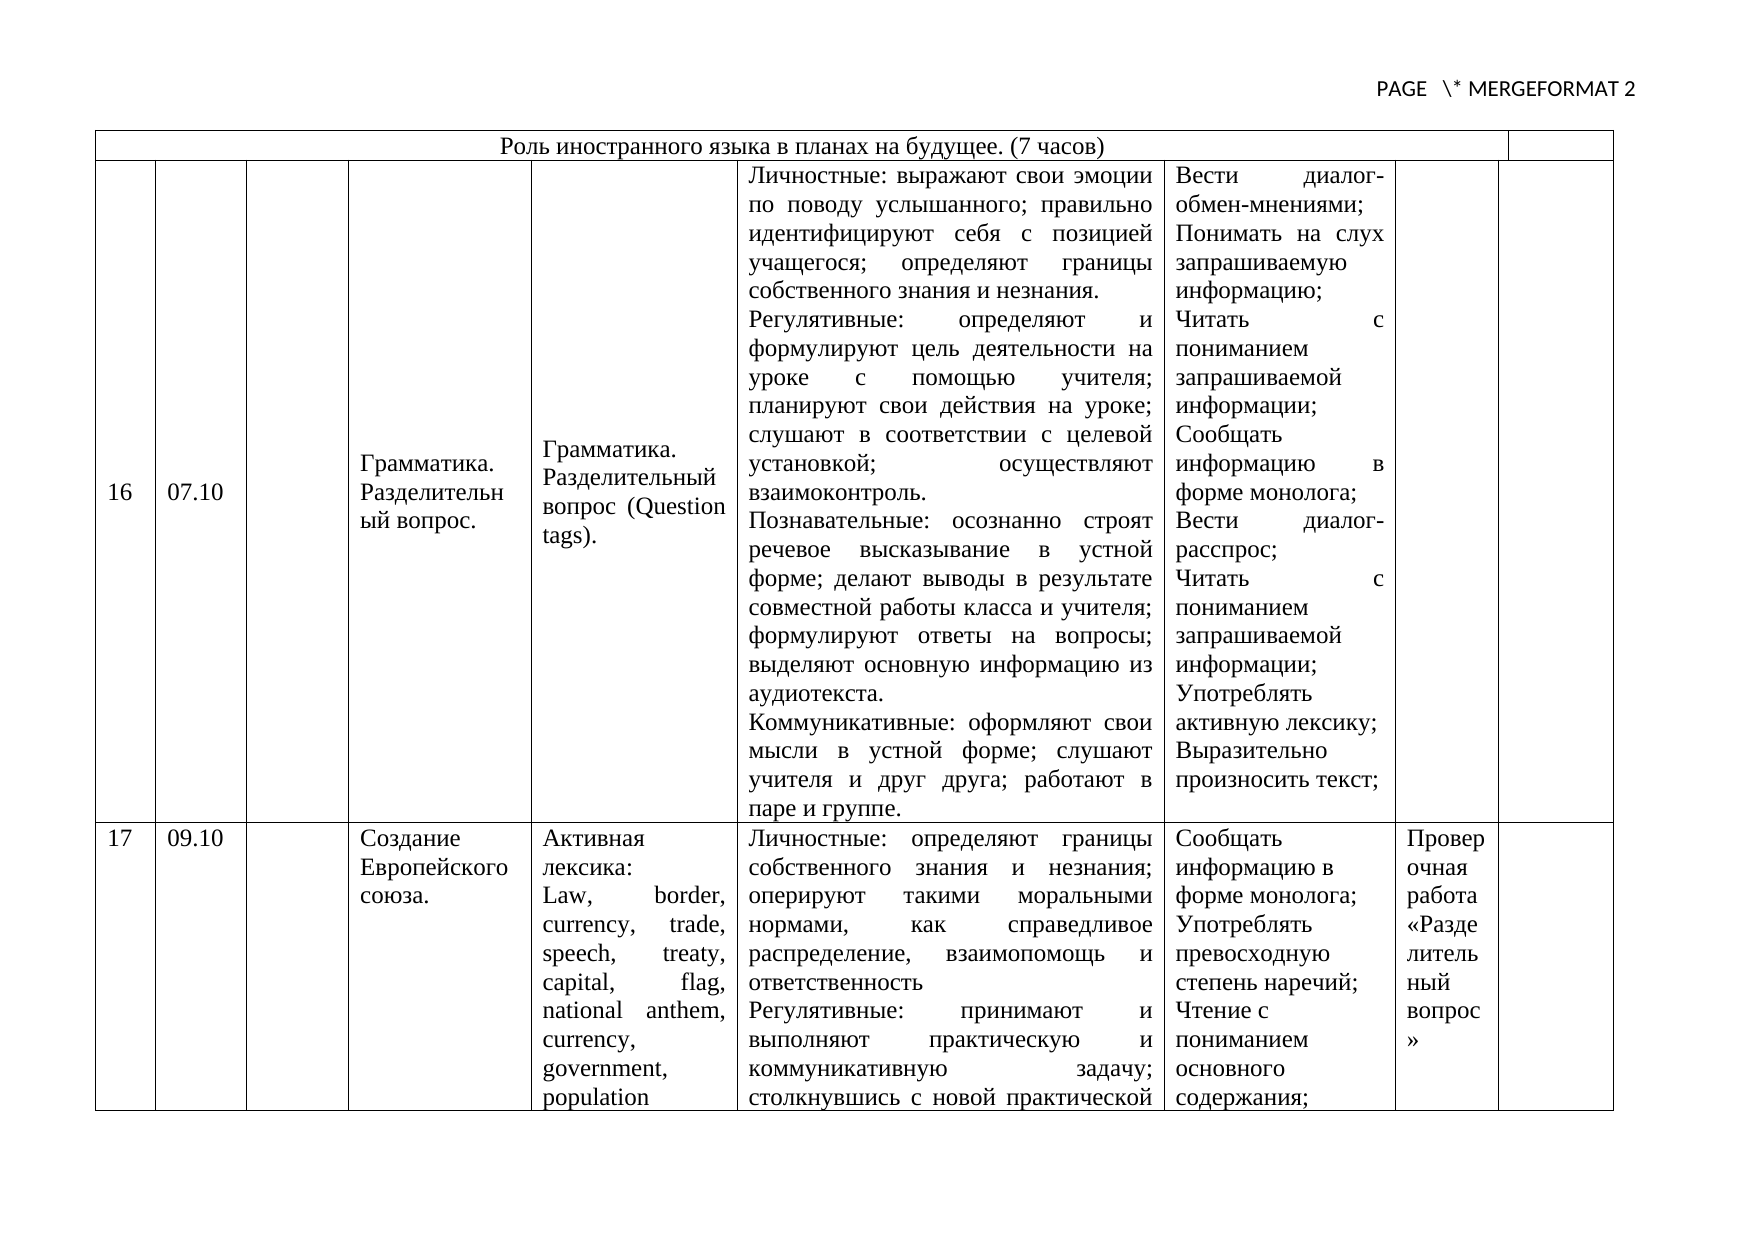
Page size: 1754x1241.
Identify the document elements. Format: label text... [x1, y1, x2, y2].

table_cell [349, 823, 531, 1110]
table_cell 17 [96, 823, 155, 1110]
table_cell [96, 131, 1508, 159]
table_cell [1499, 823, 1613, 1110]
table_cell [1396, 823, 1498, 1110]
table_cell [1499, 161, 1613, 822]
table_cell [1509, 131, 1613, 159]
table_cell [1165, 823, 1395, 1110]
table_cell [1396, 161, 1498, 822]
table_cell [738, 823, 1164, 1110]
table_cell Грамматика. Разделительный вопрос. [349, 161, 531, 822]
table_cell 09.10 [156, 823, 246, 1110]
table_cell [532, 823, 737, 1110]
table_cell Вести диалог-обмен-мнениями; Понимать на слух запрашиваемую информацию; Читать с пониманием запрашиваемой информации; Сообщать информацию в форме монолога; Вести диалог-расспрос; Читать с пониманием запрашиваемой информации; Употреблять активную лексику; Выразительно произносить текст; [1165, 161, 1395, 822]
table_cell 16 [96, 161, 155, 822]
table_cell Грамматика. Разделительный вопрос (Question tags). [532, 161, 737, 822]
table_cell Личностные: выражают свои эмоции по поводу услышанного; правильно идентифицируют себя с позицией учащегося; определяют границы собственного знания и незнания. Регулятивные: определяют и формулируют цель деятельности на уроке с помощью учителя; планируют свои действия на уроке; слушают в соответствии с целевой установкой; осуществляют взаимоконтроль. Познавательные: осознанно строят речевое высказывание в устной форме; делают выводы в результате совместной работы класса и учителя; формулируют ответы на вопросы; выделяют основную информацию из аудиотекста. Коммуникативные: оформляют свои мысли в устной форме; слушают учителя и друг друга; работают в паре и группе. [738, 161, 1164, 822]
table_cell [247, 823, 348, 1110]
table_cell 07.10 [156, 161, 246, 822]
table_cell [247, 161, 348, 822]
